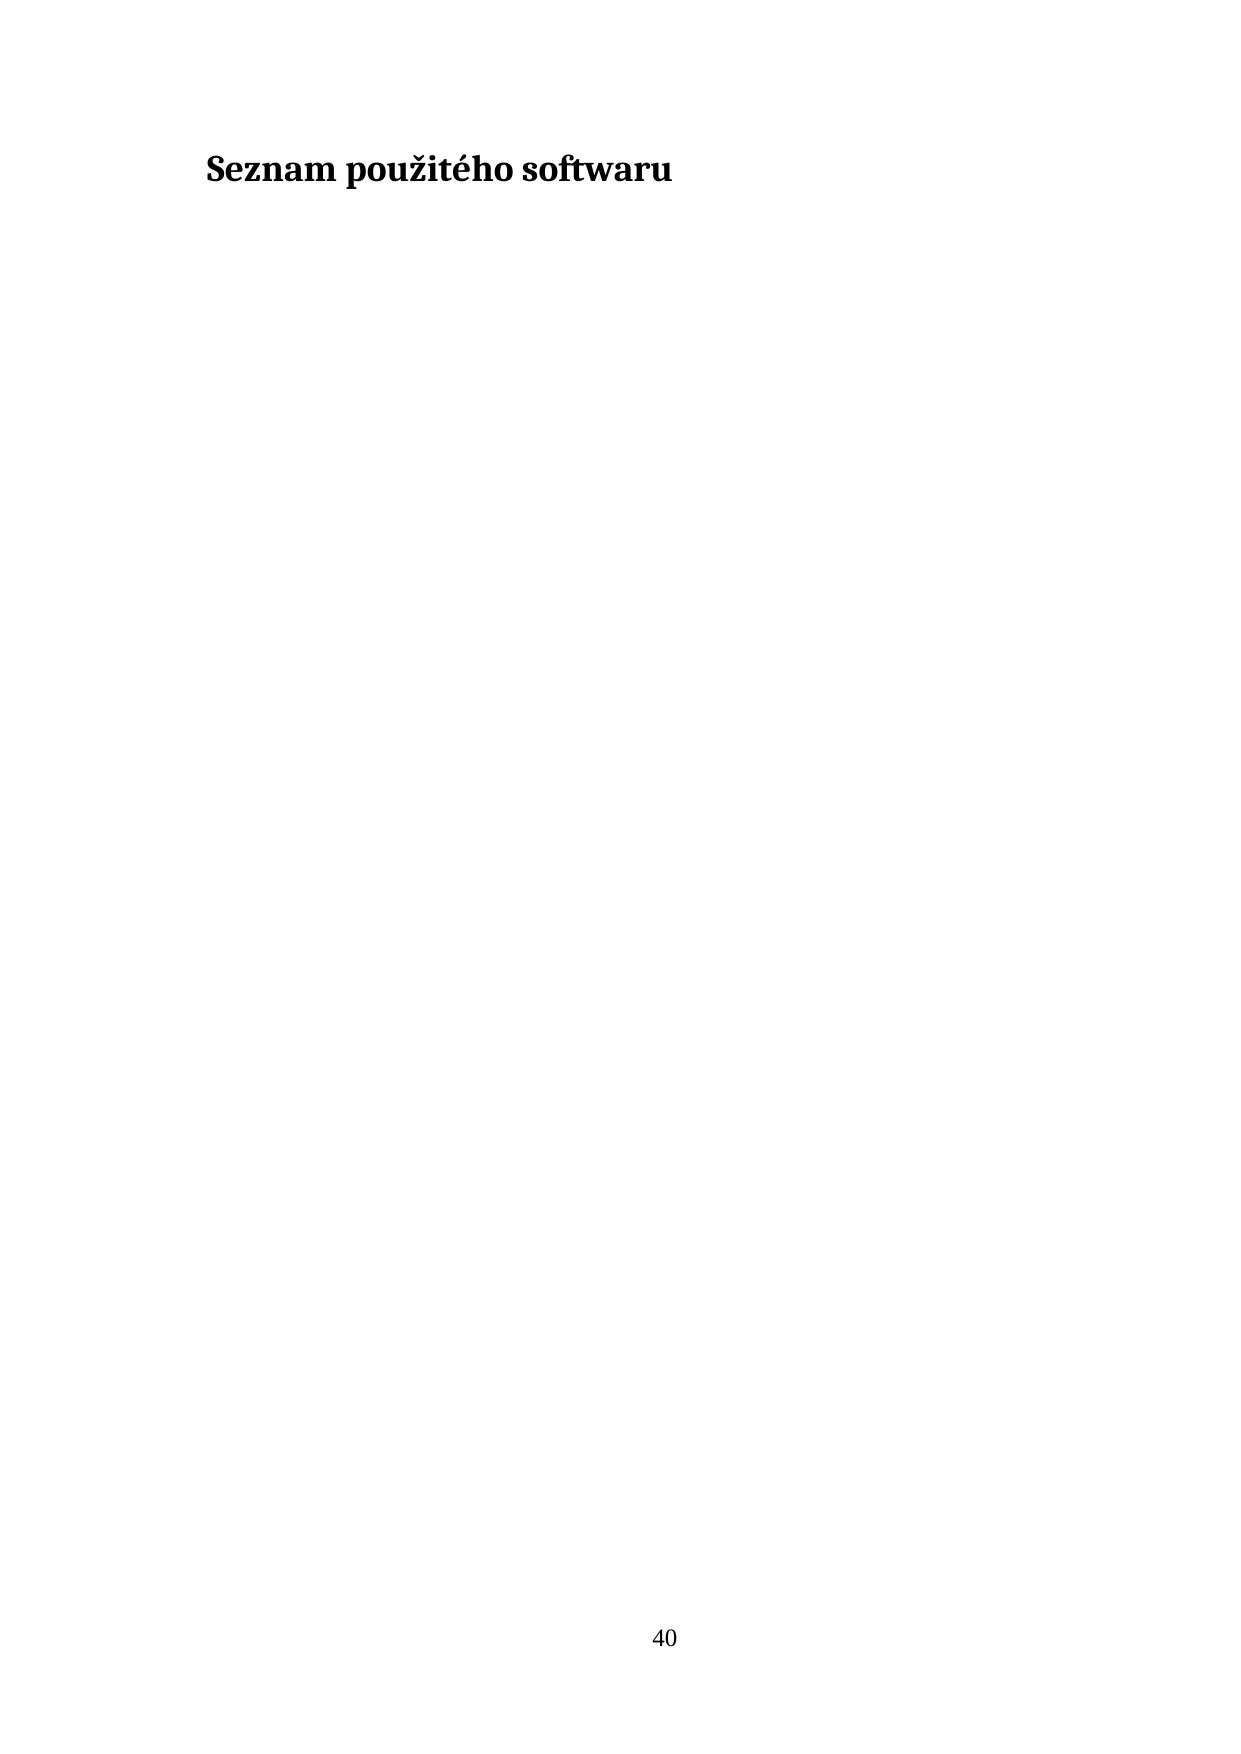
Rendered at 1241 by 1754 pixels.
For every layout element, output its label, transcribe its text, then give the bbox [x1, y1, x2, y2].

subtitle Seznam použitého softwaru [207, 148, 1122, 191]
